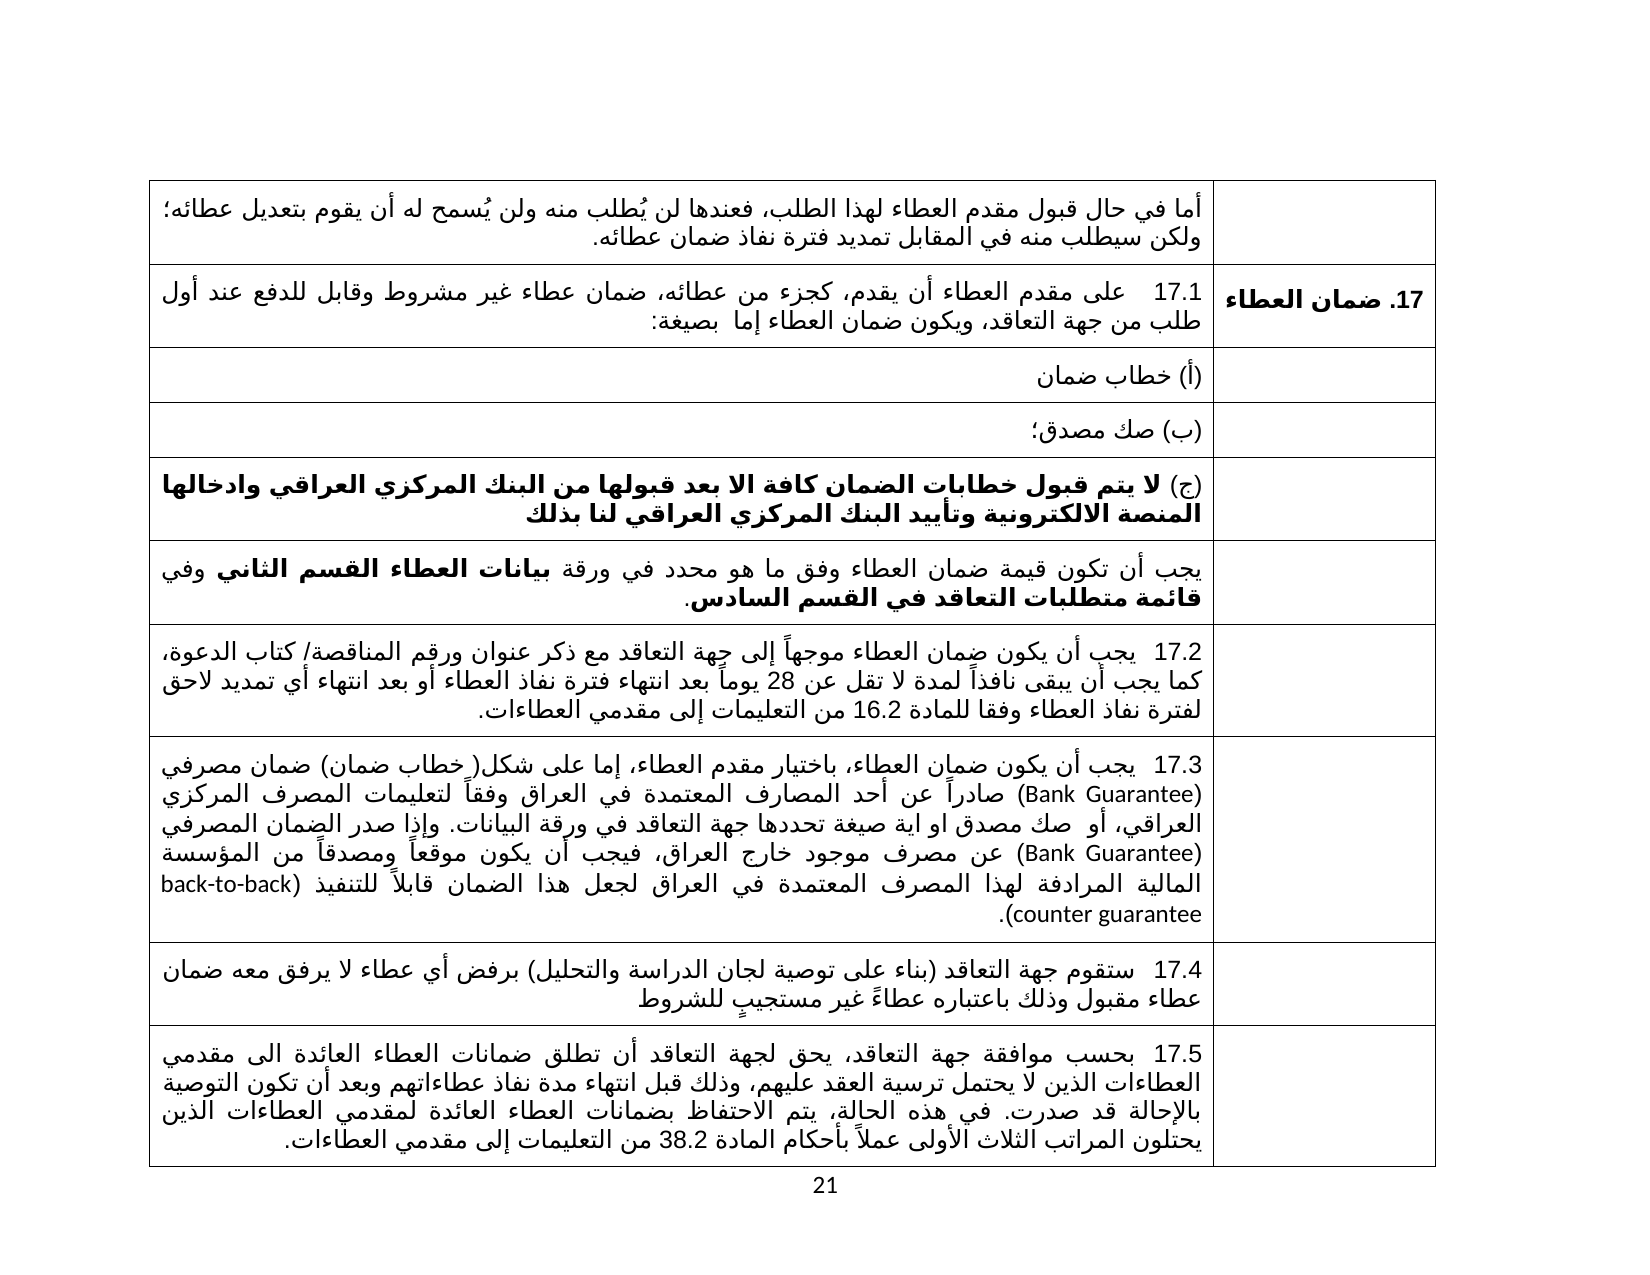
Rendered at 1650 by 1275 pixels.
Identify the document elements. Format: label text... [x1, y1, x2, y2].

table_cell [1214, 181, 1435, 263]
table_cell [1214, 1026, 1435, 1166]
table_cell [1214, 403, 1435, 457]
table_cell 17.5 بحسب موافقة جهة التعاقد، يحق لجهة التعاقد أن تطلق ضمانات العطاء العائدة الى مقدمي العطاءات الذين لا يحتمل ترسية العقد عليهم، وذلك قبل انتهاء مدة نفاذ عطاءاتهم وبعد أن تكون التوصية بالإحالة قد صدرت. في هذه الحالة، يتم الاحتفاظ بضمانات العطاء العائدة لمقدمي العطاءات الذين يحتلون المراتب الثلاث الأولى عملاً بأحكام المادة 38.2 من التعليمات إلى مقدمي العطاءات. [150, 1026, 1213, 1166]
table_cell [1214, 943, 1435, 1025]
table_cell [150, 181, 1213, 263]
table_cell (ج) لا يتم قبول خطابات الضمان كافة الا بعد قبولها من البنك المركزي العراقي وادخالها المنصة الالكترونية وتأييد البنك المركزي العراقي لنا بذلك [150, 458, 1213, 540]
table_cell [1214, 458, 1435, 540]
table_cell 17. ضمان العطاء [1214, 265, 1435, 347]
table_cell [1214, 348, 1435, 402]
table_cell (ب) صك مصدق؛ [150, 403, 1213, 457]
table_cell 17.1 على مقدم العطاء أن يقدم، كجزء من عطائه، ضمان عطاء غير مشروط وقابل للدفع عند أول طلب من جهة التعاقد، ويكون ضمان العطاء إما بصيغة: [150, 265, 1213, 347]
table_cell 17.3 يجب أن يكون ضمان العطاء، باختيار مقدم العطاء، إما على شكل( خطاب ضمان) ضمان مصرفي (Bank Guarantee) صادراً عن أحد المصارف المعتمدة في العراق وفقاً لتعليمات المصرف المركزي العراقي، أو صك مصدق او اية صيغة تحددها جهة التعاقد في ورقة البيانات. وإذا صدر الضمان المصرفي (Bank Guarantee) عن مصرف موجود خارج العراق، فيجب أن يكون موقعاً ومصدقاً من المؤسسة المالية المرادفة لهذا المصرف المعتمدة في العراق لجعل هذا الضمان قابلاً للتنفيذ (back-to-back counter guarantee). [150, 737, 1213, 942]
table_cell 17.2 يجب أن يكون ضمان العطاء موجهاً إلى جهة التعاقد مع ذكر عنوان ورقم المناقصة/ كتاب الدعوة، كما يجب أن يبقى نافذاً لمدة لا تقل عن 28 يوماً بعد انتهاء فترة نفاذ العطاء أو بعد انتهاء أي تمديد لاحق لفترة نفاذ العطاء وفقا للمادة 16.2 من التعليمات إلى مقدمي العطاءات. [150, 625, 1213, 736]
table_cell 17.4 ستقوم جهة التعاقد (بناء على توصية لجان الدراسة والتحليل) برفض أي عطاء لا يرفق معه ضمان عطاء مقبول وذلك باعتباره عطاءً غير مستجيبٍ للشروط [150, 943, 1213, 1025]
table_cell (أ) خطاب ضمان [150, 348, 1213, 402]
table_cell [1214, 541, 1435, 624]
table_cell [1214, 737, 1435, 942]
table_cell يجب أن تكون قيمة ضمان العطاء وفق ما هو محدد في ورقة بيانات العطاء القسم الثاني وفي قائمة متطلبات التعاقد في القسم السادس. [150, 541, 1213, 624]
table_cell [1214, 625, 1435, 736]
